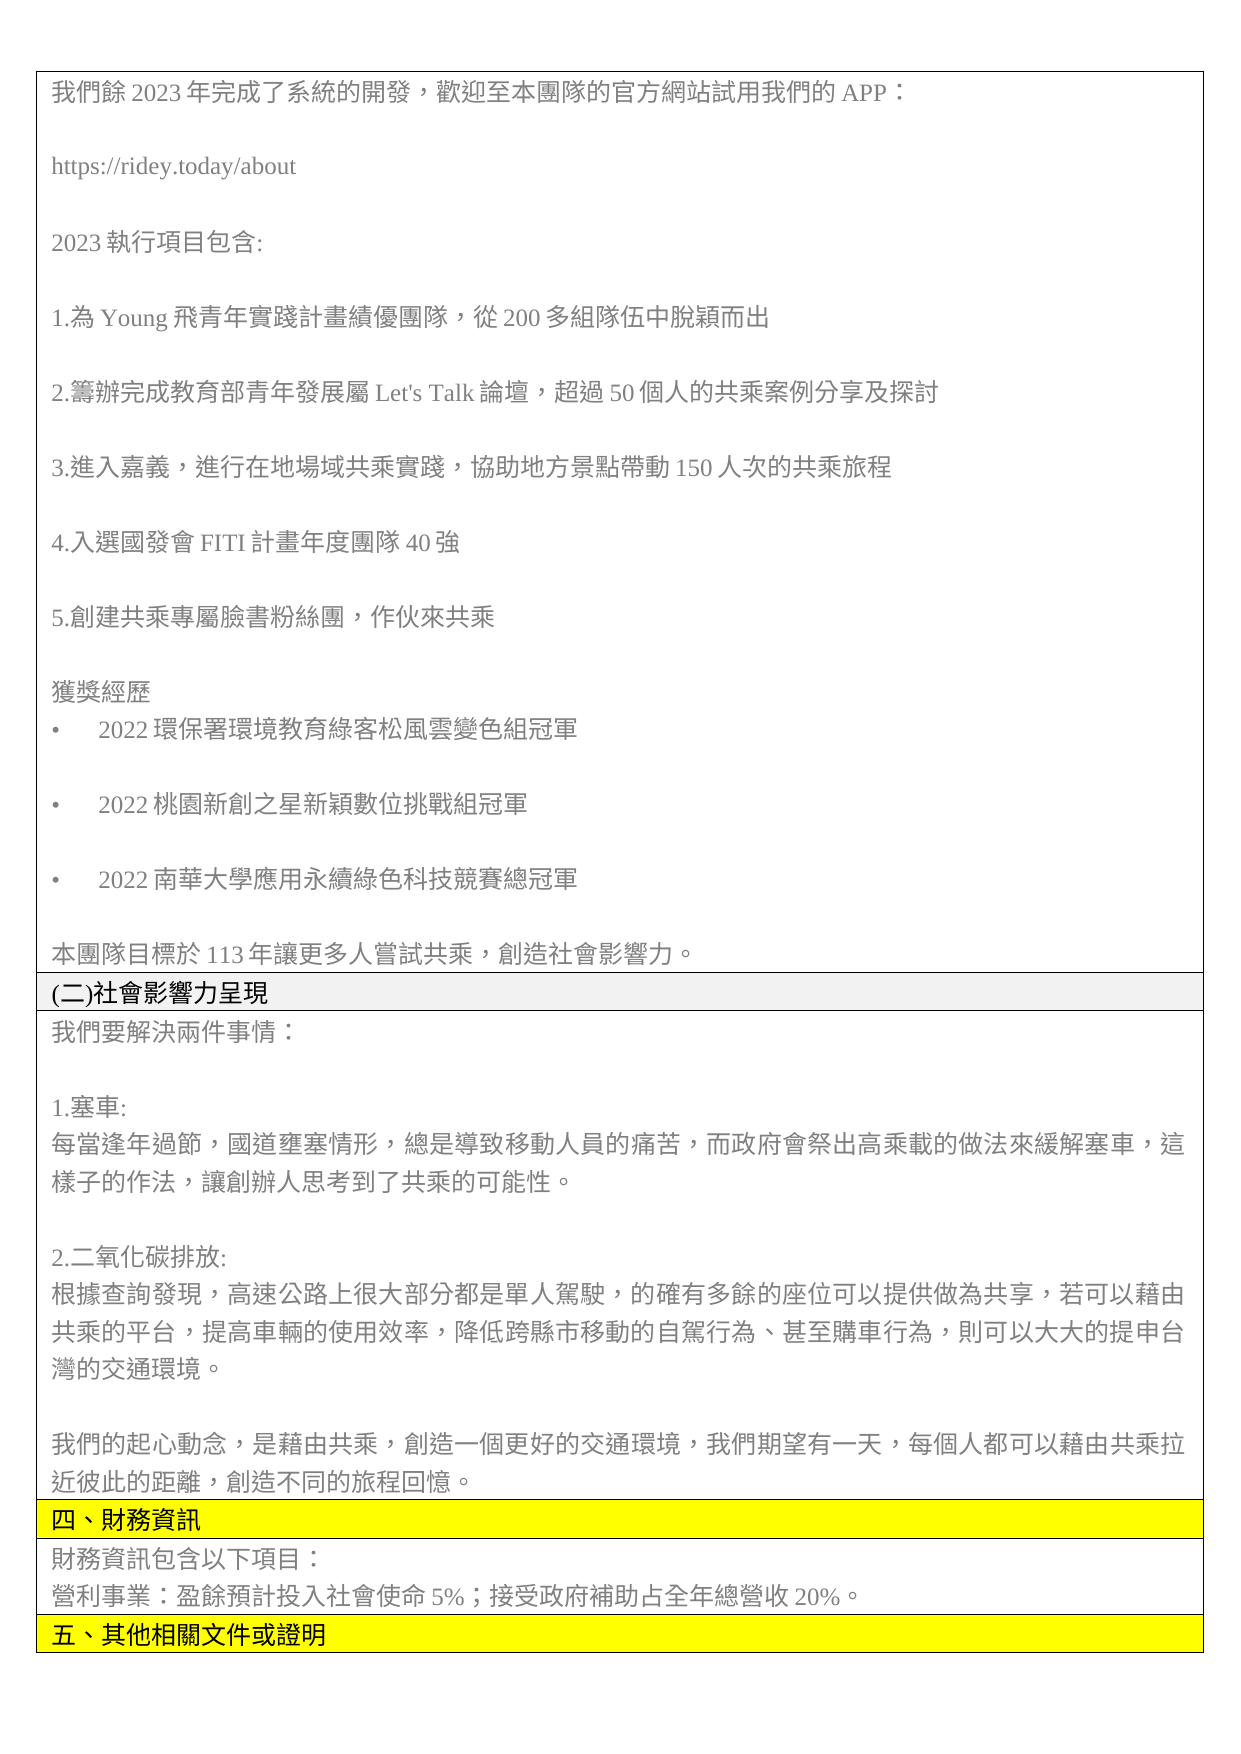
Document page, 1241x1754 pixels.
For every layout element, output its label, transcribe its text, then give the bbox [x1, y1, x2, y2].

table_cell 四、財務資訊 [37, 1500, 1203, 1537]
table_cell 五、其他相關文件或證明 [37, 1615, 1203, 1652]
table_cell 財務資訊包含以下項目： 營利事業：盈餘預計投入社會使命5%；接受政府補助占全年總營收20%。 [37, 1539, 1203, 1613]
table_cell 我們餘2023年完成了系統的開發，歡迎至本團隊的官方網站試用我們的APP： https://ridey.today/about 2023執行項目包含: 1.為Young飛青年實踐計畫績優團隊，從200多組隊伍中脫穎而出 2.籌辦完成教育部青年發展屬Let's Talk論壇，超過50個人的共乘案例分享及探討 3.進入嘉義，進行在地場域共乘實踐，協助地方景點帶動150人次的共乘旅程 4.入選國發會FITI計畫年度團隊40強 5.創建共乘專屬臉書粉絲團，作伙來共乘 獲獎經歷 • 2022環保署環境教育綠客松風雲變色組冠軍 • 2022桃園新創之星新穎數位挑戰組冠軍 • 2022南華大學應用永續綠色科技競賽總冠軍 本團隊目標於113年讓更多人嘗試共乘，創造社會影響力。 [37, 72, 1203, 972]
table_cell 我們要解決兩件事情： 1.塞車: 每當逢年過節，國道壅塞情形，總是導致移動人員的痛苦，而政府會祭出高乘載的做法來緩解塞車，這樣子的作法，讓創辦人思考到了共乘的可能性。 2.二氧化碳排放: 根據查詢發現，高速公路上很大部分都是單人駕駛，的確有多餘的座位可以提供做為共享，若可以藉由共乘的平台，提高車輛的使用效率，降低跨縣市移動的自駕行為、甚至購車行為，則可以大大的提申台灣的交通環境。 我們的起心動念，是藉由共乘，創造一個更好的交通環境，我們期望有一天，每個人都可以藉由共乘拉近彼此的距離，創造不同的旅程回憶。 [37, 1011, 1203, 1499]
table_cell (二)社會影響力呈現 [37, 973, 1203, 1010]
